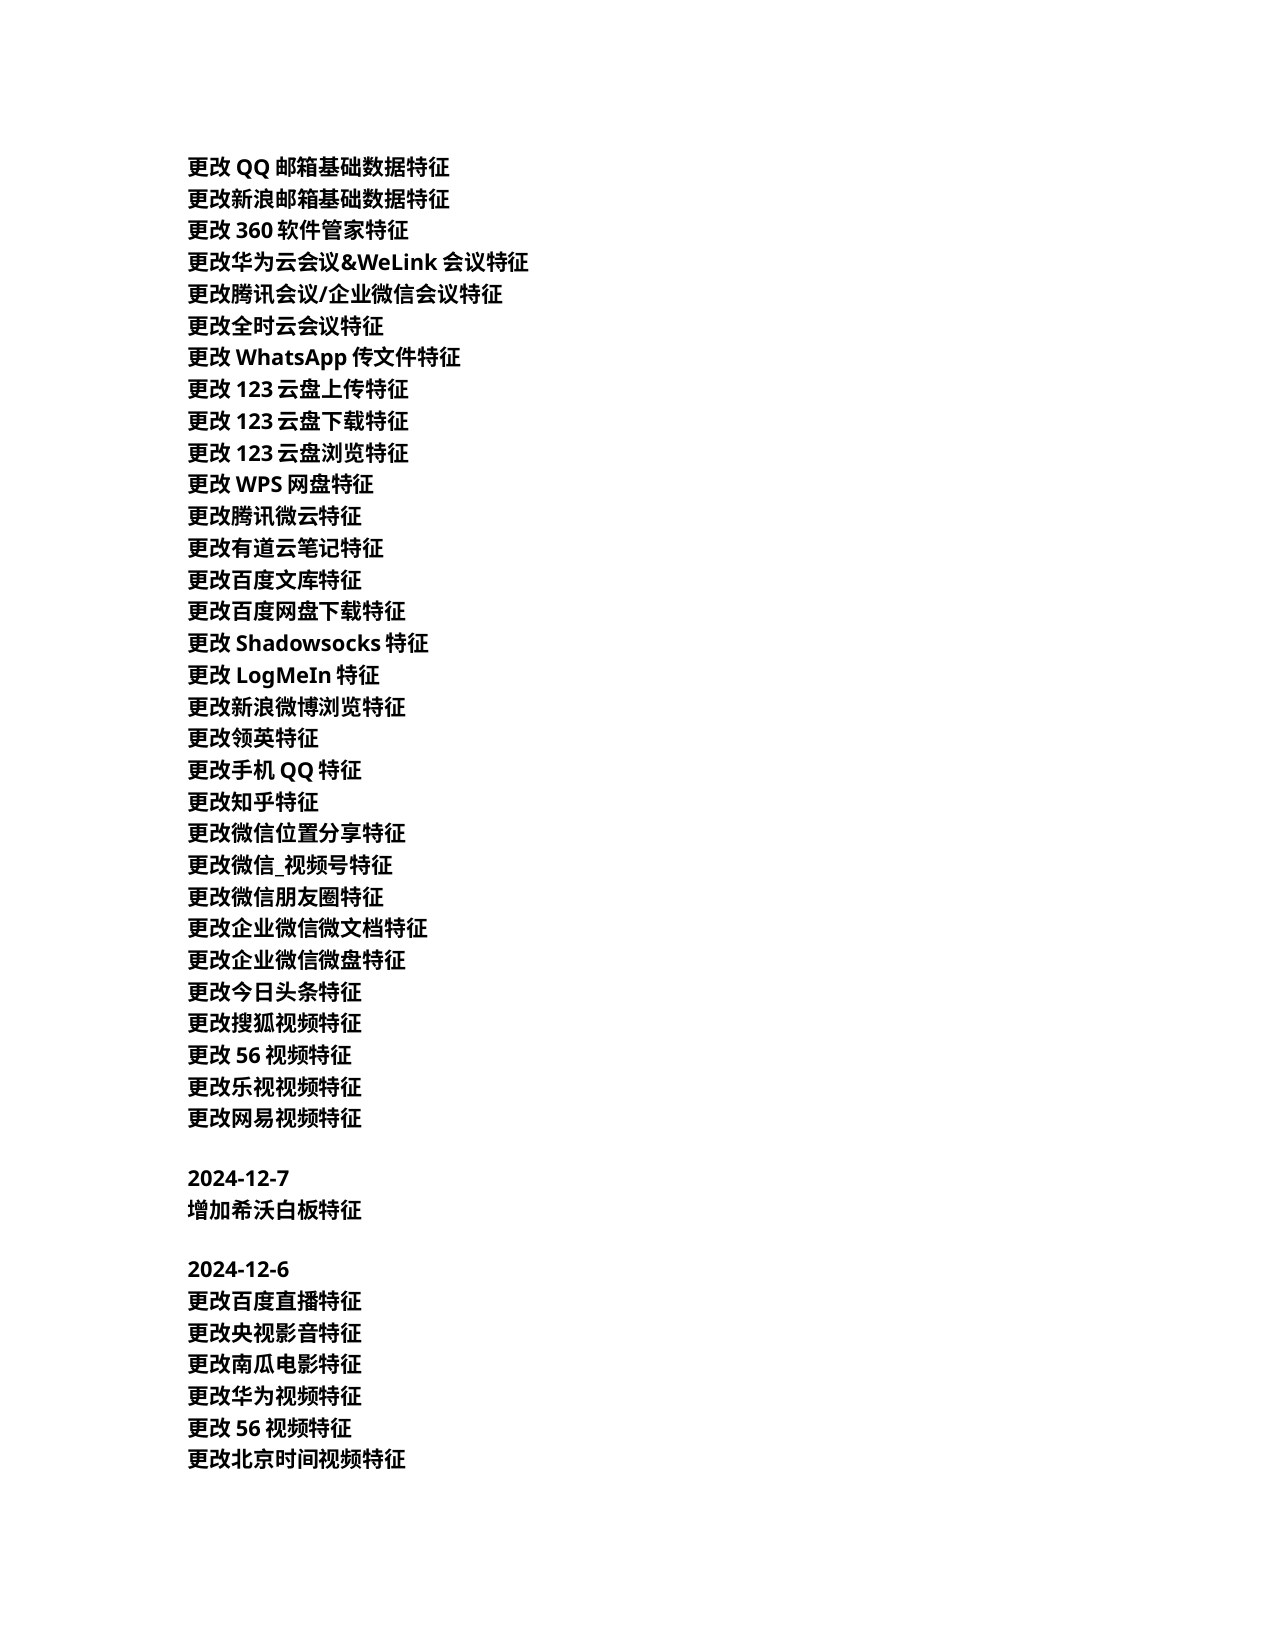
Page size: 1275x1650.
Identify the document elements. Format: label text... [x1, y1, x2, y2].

text 更改百度文库特征 [187, 563, 1087, 594]
text 更改LogMeIn特征 [187, 658, 1087, 689]
text 更改乐视视频特征 [187, 1070, 1087, 1101]
text 更改今日头条特征 [187, 975, 1087, 1006]
text 更改新浪邮箱基础数据特征 [187, 182, 1087, 213]
text 2024-12-6 [187, 1254, 1087, 1284]
text 更改搜狐视频特征 [187, 1006, 1087, 1038]
text 更改全时云会议特征 [187, 309, 1087, 340]
text 更改微信位置分享特征 [187, 816, 1087, 848]
text 更改央视影音特征 [187, 1316, 1087, 1347]
text 更改企业微信微文档特征 [187, 911, 1087, 943]
text 更改56视频特征 [187, 1038, 1087, 1070]
text 更改南瓜电影特征 [187, 1347, 1087, 1379]
text 更改微信朋友圈特征 [187, 880, 1087, 911]
text 更改百度网盘下载特征 [187, 594, 1087, 626]
text 更改华为云会议&WeLink会议特征 [187, 245, 1087, 277]
text 更改微信_视频号特征 [187, 848, 1087, 880]
text 更改企业微信微盘特征 [187, 943, 1087, 975]
text 更改56视频特征 [187, 1411, 1087, 1442]
text 更改腾讯微云特征 [187, 499, 1087, 531]
text 更改北京时间视频特征 [187, 1442, 1087, 1474]
text 更改知乎特征 [187, 784, 1087, 816]
text 更改网易视频特征 [187, 1101, 1087, 1133]
text 更改QQ邮箱基础数据特征 [187, 150, 1087, 182]
text 更改腾讯会议/企业微信会议特征 [187, 277, 1087, 309]
text 更改123云盘上传特征 [187, 372, 1087, 404]
text 更改领英特征 [187, 721, 1087, 753]
text 更改123云盘下载特征 [187, 404, 1087, 436]
text 更改Shadowsocks特征 [187, 626, 1087, 658]
text 增加希沃白板特征 [187, 1193, 1087, 1224]
text 更改WhatsApp传文件特征 [187, 340, 1087, 372]
text 更改123云盘浏览特征 [187, 436, 1087, 467]
text 更改WPS网盘特征 [187, 467, 1087, 499]
text 更改百度直播特征 [187, 1284, 1087, 1316]
text 更改华为视频特征 [187, 1379, 1087, 1411]
text 更改手机QQ特征 [187, 753, 1087, 784]
text 2024-12-7 [187, 1163, 1087, 1193]
text 更改有道云笔记特征 [187, 531, 1087, 563]
text 更改新浪微博浏览特征 [187, 689, 1087, 721]
text 更改360软件管家特征 [187, 213, 1087, 245]
